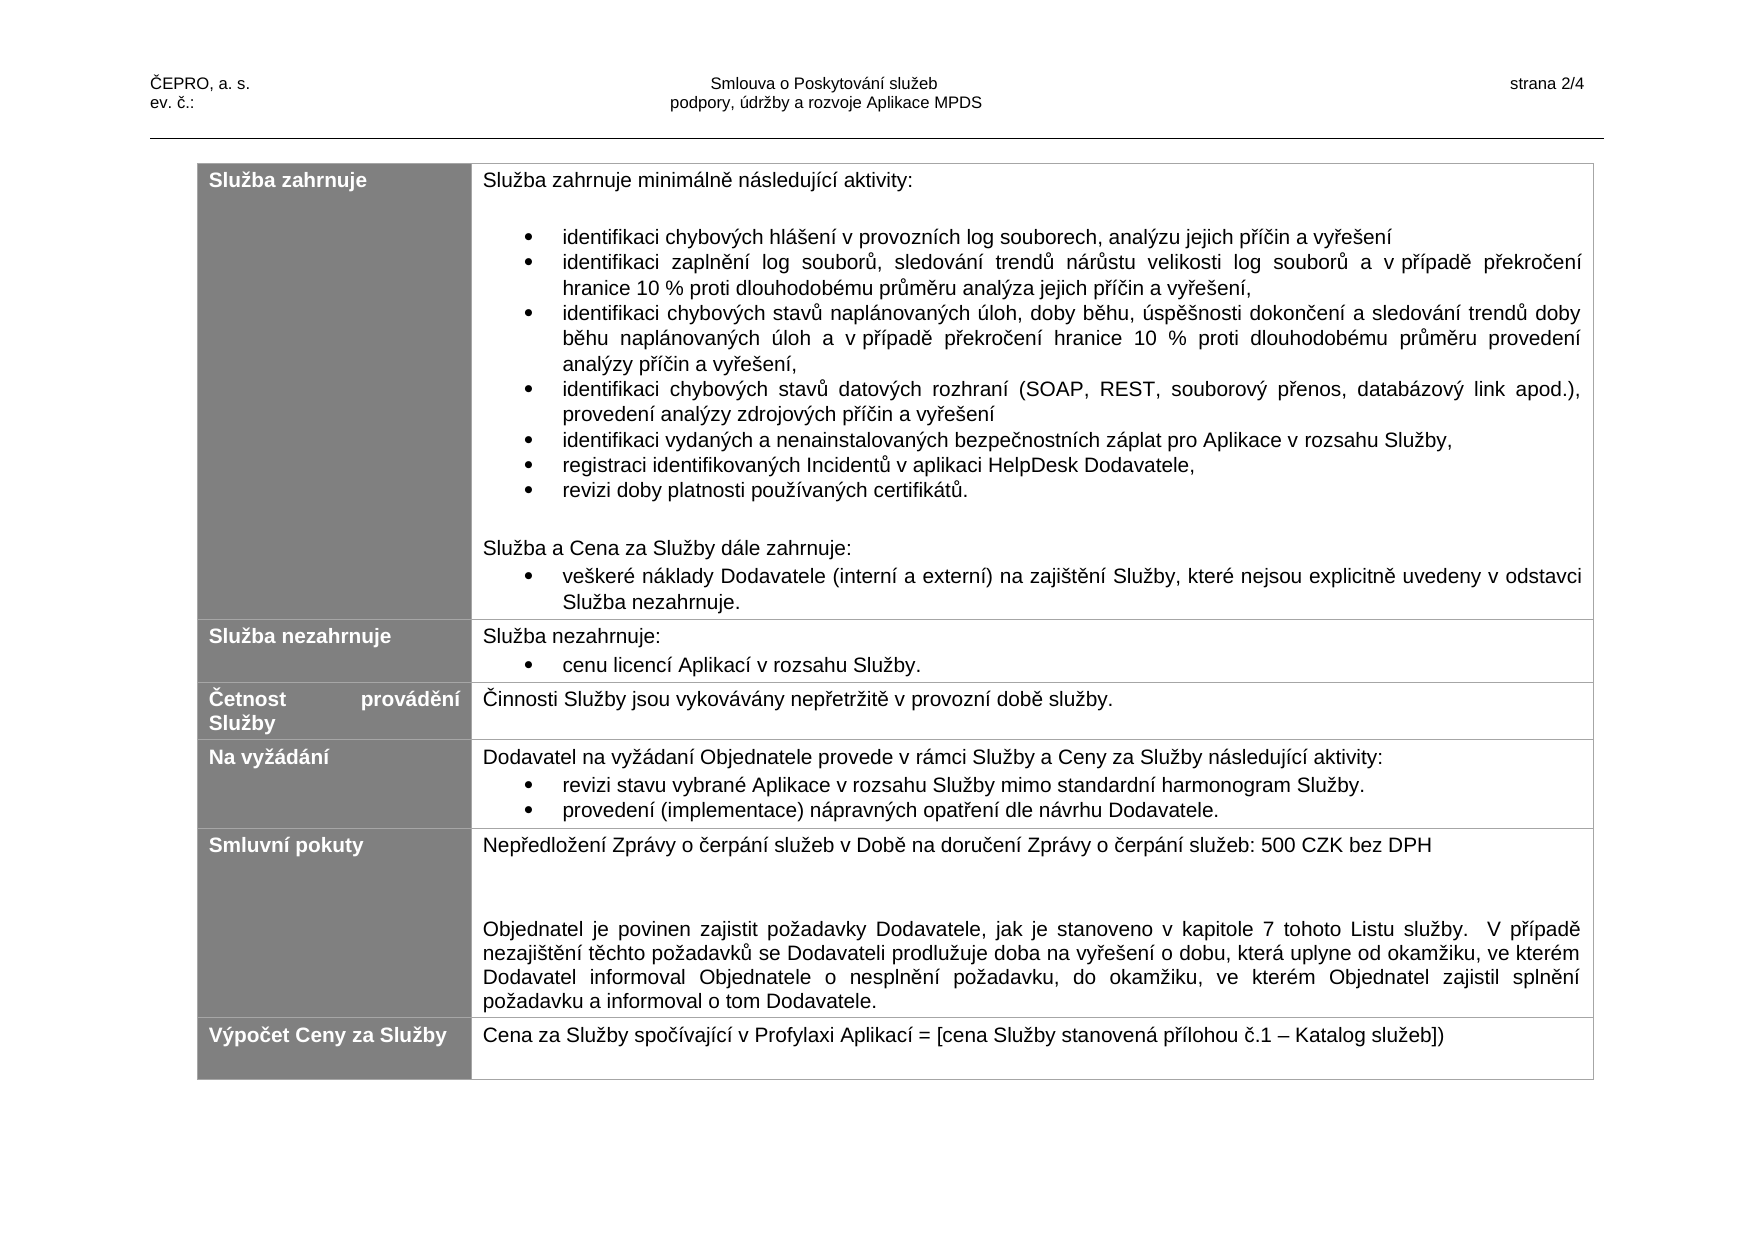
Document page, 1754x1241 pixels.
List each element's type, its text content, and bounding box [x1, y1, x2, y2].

table_cell Na vyžádání [198, 740, 471, 828]
table_cell Služba zahrnuje minimálně následující aktivity: identifikaci chybových hlášení v provozních log souborech, analýzu jejich příčin a vyřešení identifikaci zaplnění log souborů, sledování trendů nárůstu velikosti log souborů a v případě překročení hranice 10 % proti dlouhodobému průměru analýza jejich příčin a vyřešení, identifikaci chybových stavů naplánovaných úloh, doby běhu, úspěšnosti dokončení a sledování trendů doby běhu naplánovaných úloh a v případě překročení hranice 10 % proti dlouhodobému průměru provedení analýzy příčin a vyřešení, identifikaci chybových stavů datových rozhraní (SOAP, REST, souborový přenos, databázový link apod.), provedení analýzy zdrojových příčin a vyřešení identifikaci vydaných a nenainstalovaných bezpečnostních záplat pro Aplikace v rozsahu Služby, registraci identifikovaných Incidentů v aplikaci HelpDesk Dodavatele, revizi doby platnosti používaných certifikátů. Služba a Cena za Služby dále zahrnuje: veškeré náklady Dodavatele (interní a externí) na zajištění Služby, které nejsou explicitně uvedeny v odstavci Služba nezahrnuje. [472, 164, 1593, 619]
table_cell Služba nezahrnuje [198, 620, 471, 682]
table_cell Smluvní pokuty [198, 829, 471, 1017]
table_cell Služba nezahrnuje: cenu licencí Aplikací v rozsahu Služby. [472, 620, 1593, 682]
table_cell Nepředložení Zprávy o čerpání služeb v Době na doručení Zprávy o čerpání služeb: 500 CZK bez DPH Objednatel je povinen zajistit požadavky Dodavatele, jak je stanoveno v kapitole 7 tohoto Listu služby. V případě nezajištění těchto požadavků se Dodavateli prodlužuje doba na vyřešení o dobu, která uplyne od okamžiku, ve kterém Dodavatel informoval Objednatele o nesplnění požadavku, do okamžiku, ve kterém Objednatel zajistil splnění požadavku a informoval o tom Dodavatele. [472, 829, 1593, 1017]
table_cell Činnosti Služby jsou vykovávány nepřetržitě v provozní době služby. [472, 683, 1593, 739]
table_cell Služba zahrnuje [198, 164, 471, 619]
table_cell Dodavatel na vyžádaní Objednatele provede v rámci Služby a Ceny za Služby následující aktivity: revizi stavu vybrané Aplikace v rozsahu Služby mimo standardní harmonogram Služby. provedení (implementace) nápravných opatření dle návrhu Dodavatele. [472, 740, 1593, 828]
table_cell Četnost provádění Služby [198, 683, 471, 739]
table_cell Cena za Služby spočívající v Profylaxi Aplikací = [cena Služby stanovená přílohou č.1 – Katalog služeb]) [472, 1018, 1593, 1079]
table_cell Výpočet Ceny za Služby [198, 1018, 471, 1079]
